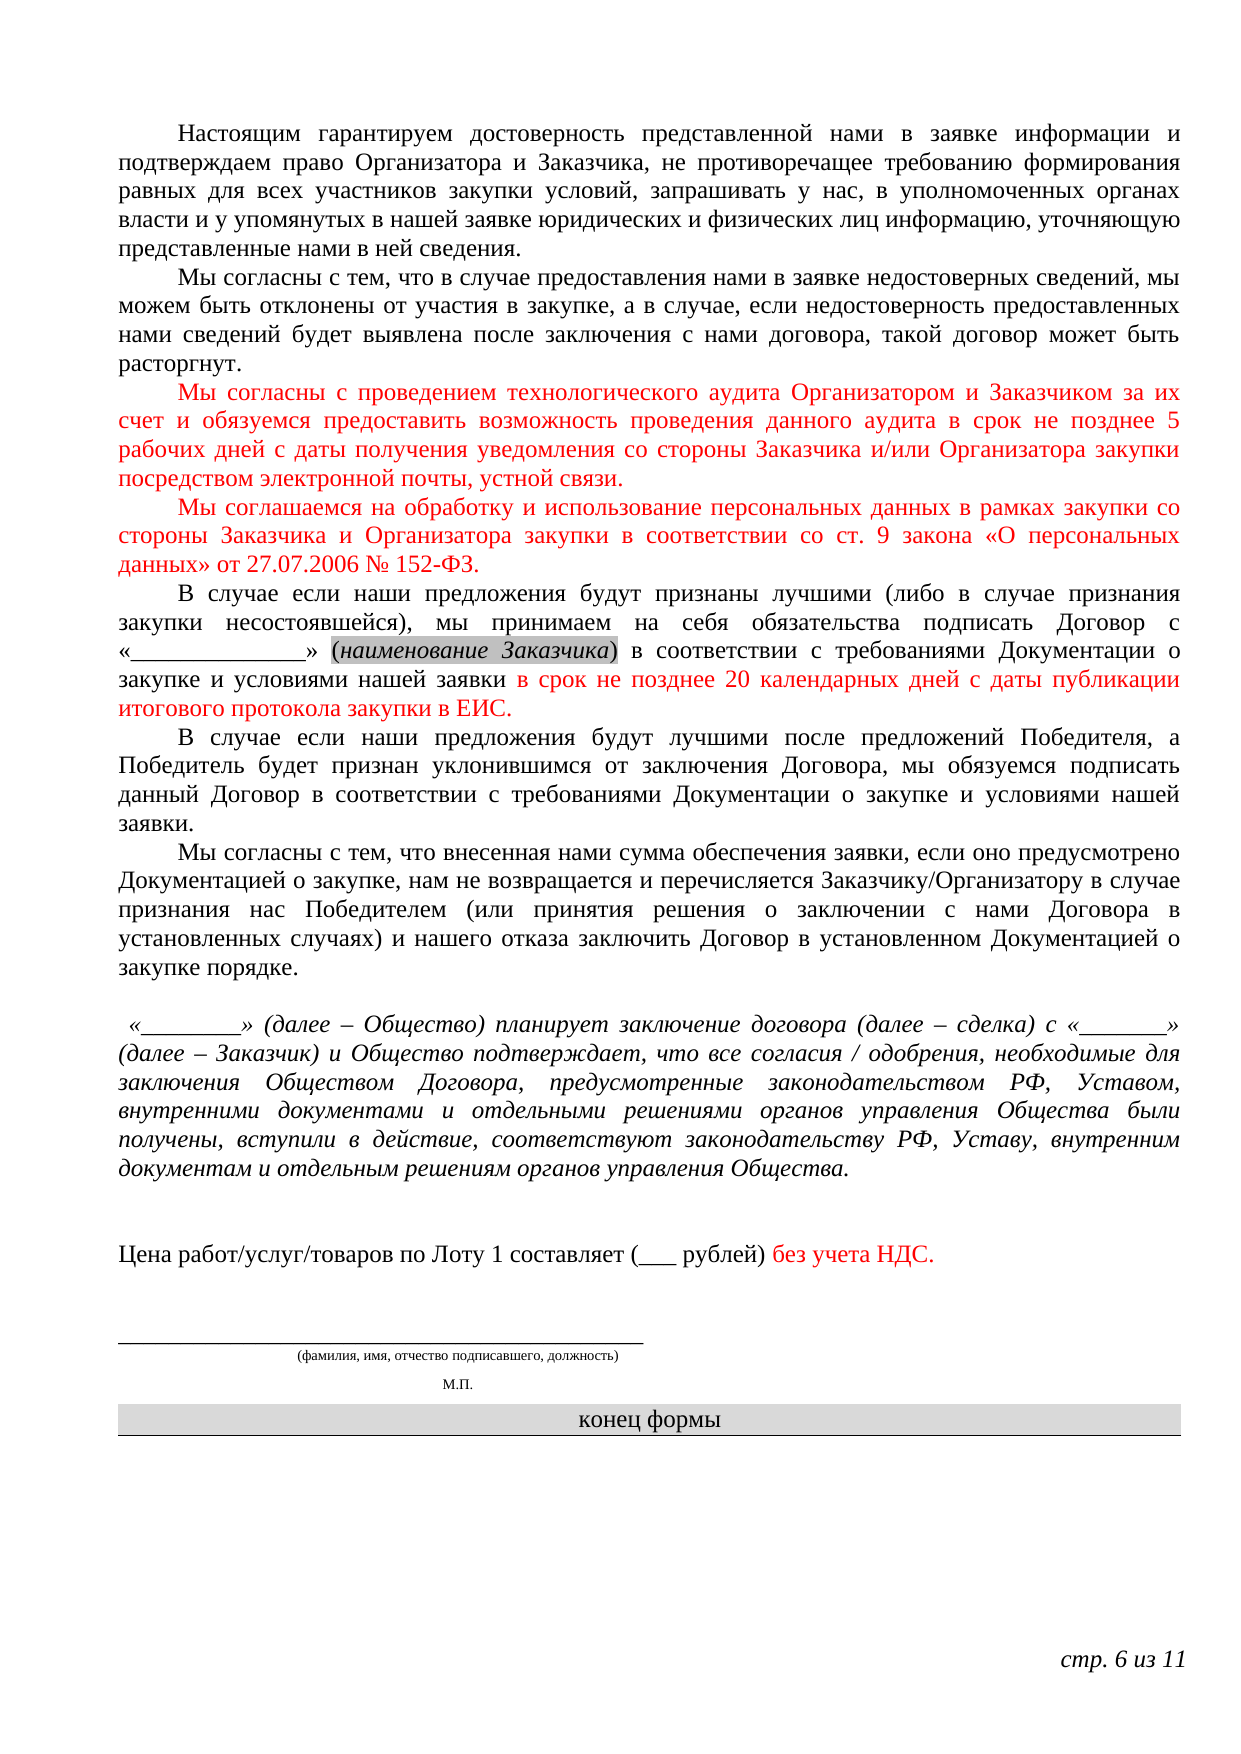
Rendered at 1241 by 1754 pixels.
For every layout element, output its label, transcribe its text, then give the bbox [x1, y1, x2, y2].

text Мы соглашаемся на обработку и использование персональных данных в рамках закупки со стороны Заказчика и Организатора закупки в соответствии со ст. 9 закона «О персональных данных» от 27.07.2006 № 152-ФЗ. [118, 492, 1181, 578]
text __________________________________________ [118, 1318, 1181, 1347]
text В случае если наши предложения будут лучшими после предложений Победителя, а Победитель будет признан уклонившимся от заключения Договора, мы обязуемся подписать данный Договор в соответствии с требованиями Документации о закупке и условиями нашей заявки. [118, 722, 1181, 837]
text М.П. [118, 1376, 797, 1404]
text Мы согласны с проведением технологического аудита Организатором и Заказчиком за их счет и обязуемся предоставить возможность проведения данного аудита в срок не позднее 5 рабочих дней с даты получения уведомления со стороны Заказчика и/или Организатора закупки посредством электронной почты, устной связи. [118, 377, 1181, 492]
text (фамилия, имя, отчество подписавшего, должность) [118, 1347, 797, 1376]
text «________» (далее – Общество) планирует заключение договора (далее – сделка) с «_______» (далее – Заказчик) и Общество подтверждает, что все согласия / одобрения, необходимые для заключения Обществом Договора, предусмотренные законодательством РФ, Уставом, внутренними документами и отдельными решениями органов управления Общества были получены, вступили в действие, соответствуют законодательству РФ, Уставу, внутренним документам и отдельным решениям органов управления Общества. [118, 1009, 1181, 1182]
text В случае если наши предложения будут признаны лучшими (либо в случае признания закупки несостоявшейся), мы принимаем на себя обязательства подписать Договор с «______________» (наименование Заказчика) в соответствии с требованиями Документации о закупке и условиями нашей заявки в срок не позднее 20 календарных дней с даты публикации итогового протокола закупки в ЕИС. [118, 578, 1181, 722]
text Настоящим гарантируем достоверность представленной нами в заявке информации и подтверждаем право Организатора и Заказчика, не противоречащее требованию формирования равных для всех участников закупки условий, запрашивать у нас, в уполномоченных органах власти и у упомянутых в нашей заявке юридических и физических лиц информацию, уточняющую представленные нами в ней сведения. [118, 118, 1181, 262]
text Мы согласны с тем, что внесенная нами сумма обеспечения заявки, если оно предусмотрено Документацией о закупке, нам не возвращается и перечисляется Заказчику/Организатору в случае признания нас Победителем (или принятия решения о заключении с нами Договора в установленных случаях) и нашего отказа заключить Договор в установленном Документацией о закупке порядке. [118, 837, 1181, 981]
text Цена работ/услуг/товаров по Лоту 1 составляет (___ рублей) без учета НДС. [118, 1239, 1181, 1268]
text конец формы [118, 1404, 1181, 1435]
text Мы согласны с тем, что в случае предоставления нами в заявке недостоверных сведений, мы можем быть отклонены от участия в закупке, а в случае, если недостоверность предоставленных нами сведений будет выявлена после заключения с нами договора, такой договор может быть расторгнут. [118, 262, 1181, 377]
